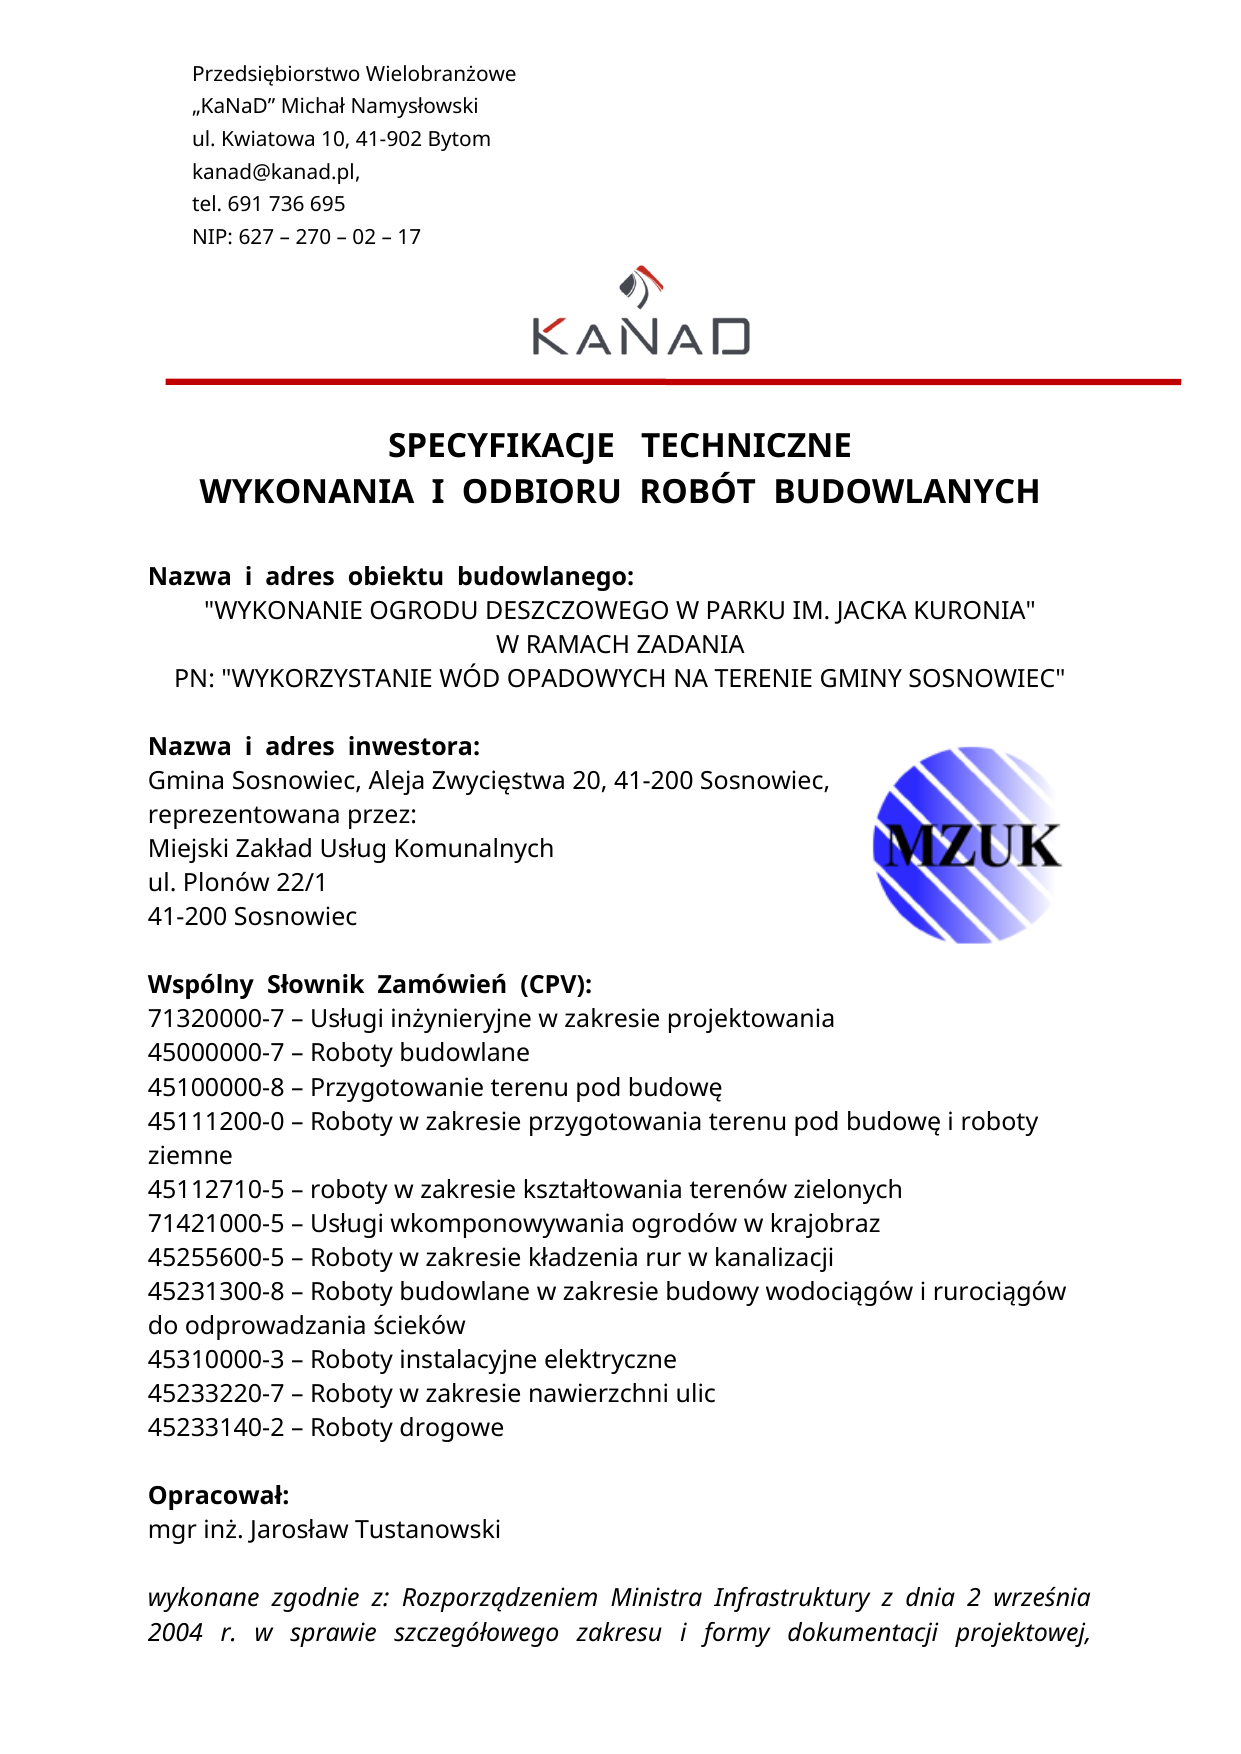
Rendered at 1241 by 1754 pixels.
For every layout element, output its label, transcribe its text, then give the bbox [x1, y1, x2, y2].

text PN: "WYKORZYSTANIE WÓD OPADOWYCH NA TERENIE GMINY SOSNOWIEC" [148, 660, 1093, 694]
text kanad@kanad.pl, [148, 157, 1093, 185]
text Miejski Zakład Usług Komunalnych [148, 831, 842, 865]
text ul. Kwiatowa 10, 41-902 Bytom [148, 124, 1093, 153]
text Nazwa i adres inwestora: [148, 728, 1093, 763]
text SPECYFIKACJE TECHNICZNE [148, 422, 1093, 467]
text mgr inż. Jarosław Tustanowski [148, 1512, 1093, 1546]
text 45255600-5 – Roboty w zakresie kładzenia rur w kanalizacji [148, 1239, 1093, 1273]
text ul. Plonów 22/1 [148, 865, 842, 899]
text 45310000-3 – Roboty instalacyjne elektryczne [148, 1342, 1093, 1376]
text Opracował: [148, 1478, 1093, 1512]
text tel. 691 736 695 [148, 189, 1093, 218]
text NIP: 627 – 270 – 02 – 17 [148, 222, 1093, 251]
text reprezentowana przez: [148, 797, 842, 831]
text Przedsiębiorstwo Wielobranżowe [148, 59, 1093, 87]
text 45000000-7 – Roboty budowlane [148, 1035, 1093, 1069]
text 71421000-5 – Usługi wkomponowywania ogrodów w krajobraz [148, 1205, 1093, 1239]
text 45231300-8 – Roboty budowlane w zakresie budowy wodociągów i rurociągów do odprowadzania ścieków [148, 1273, 1093, 1342]
text Wspólny Słownik Zamówień (CPV): [148, 967, 1093, 1001]
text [148, 1580, 1093, 1648]
text 45112710-5 – roboty w zakresie kształtowania terenów zielonych [148, 1171, 1093, 1205]
text 45100000-8 – Przygotowanie terenu pod budowę [148, 1069, 1093, 1103]
picture [518, 254, 767, 366]
text 45233220-7 – Roboty w zakresie nawierzchni ulic [148, 1376, 1093, 1410]
text Gmina Sosnowiec, Aleja Zwycięstwa 20, 41-200 Sosnowiec, [148, 763, 842, 797]
picture [842, 730, 1094, 958]
text W RAMACH ZADANIA [148, 626, 1093, 660]
text 45111200-0 – Roboty w zakresie przygotowania terenu pod budowę i roboty ziemne [148, 1103, 1093, 1171]
text 71320000-7 – Usługi inżynieryjne w zakresie projektowania [148, 1001, 1093, 1035]
text „KaNaD” Michał Namysłowski [148, 92, 1093, 120]
text "WYKONANIE OGRODU DESZCZOWEGO W PARKU IM. JACKA KURONIA" [148, 592, 1093, 626]
text Nazwa i adres obiektu budowlanego: [148, 558, 1093, 592]
text 45233140-2 – Roboty drogowe [148, 1410, 1093, 1444]
text 41-200 Sosnowiec [148, 899, 842, 933]
text WYKONANIA I ODBIORU ROBÓT BUDOWLANYCH [148, 467, 1093, 513]
